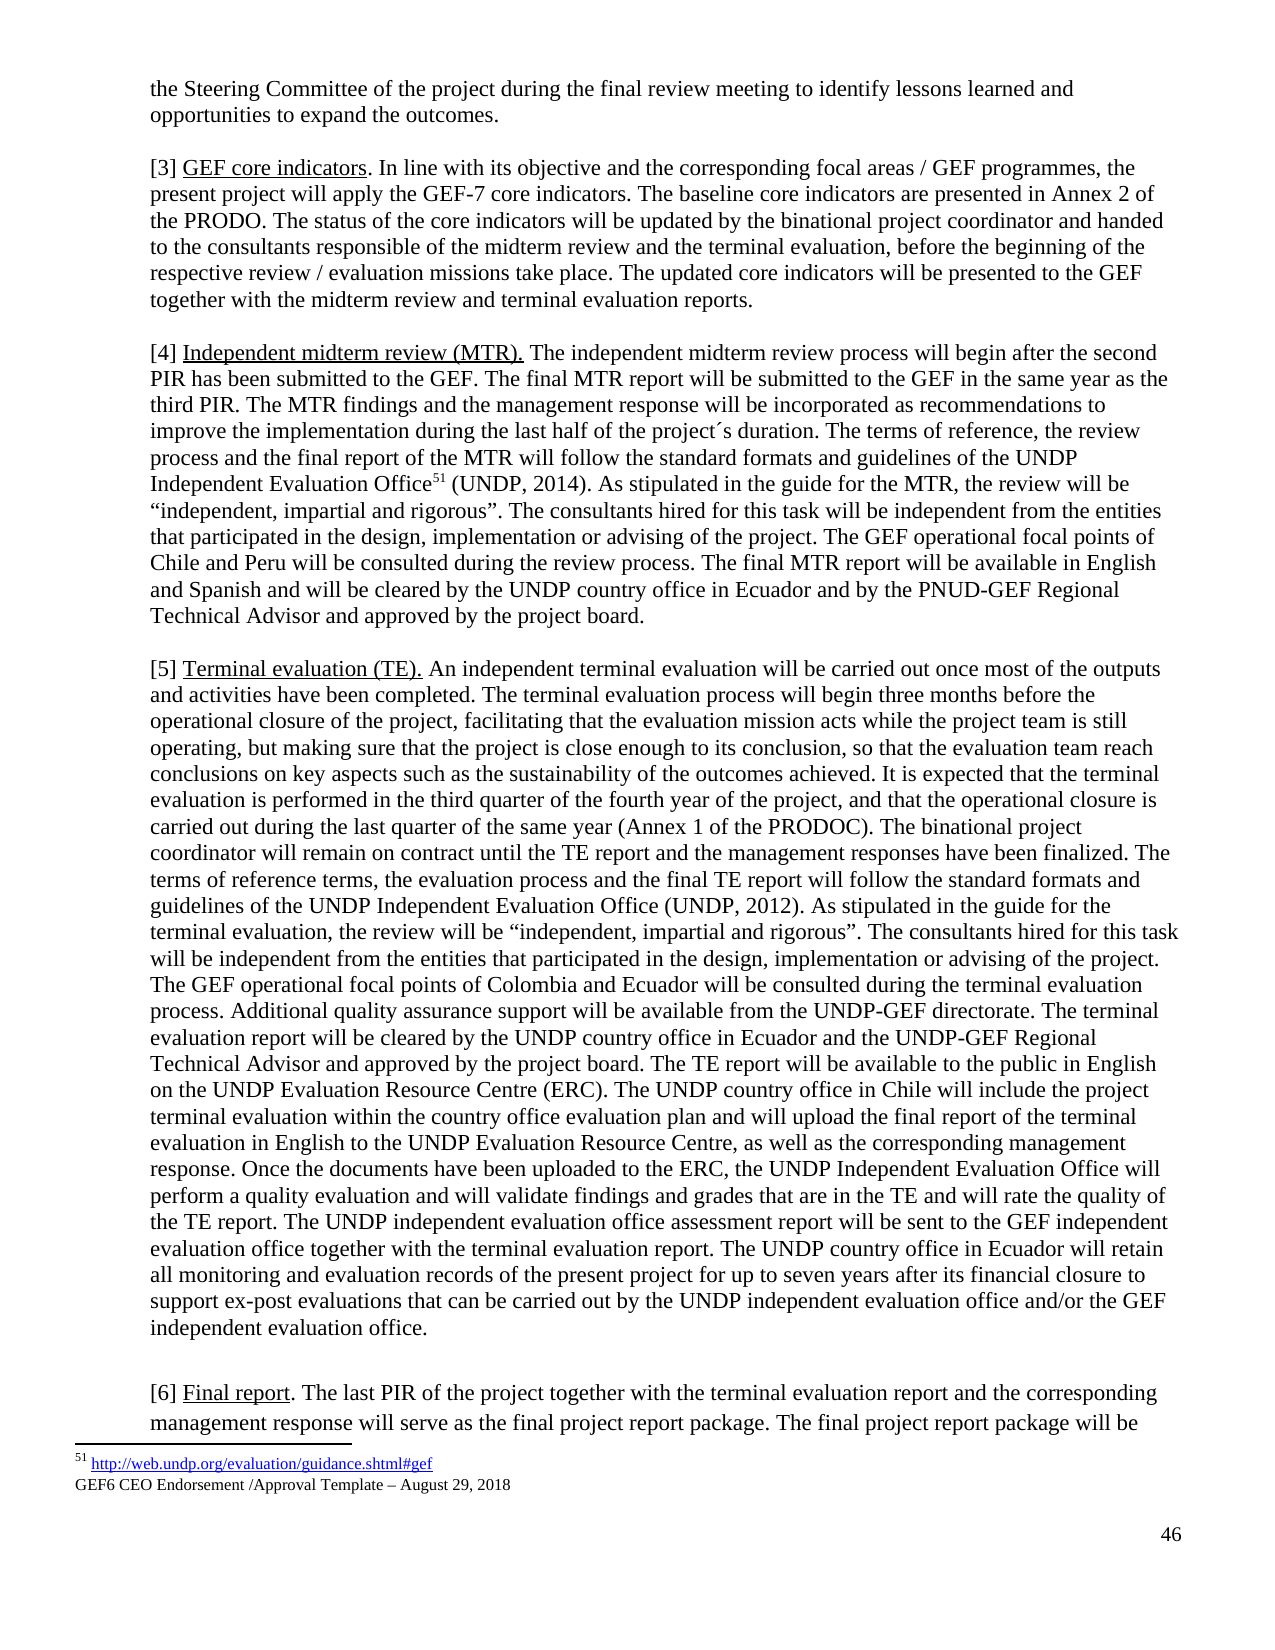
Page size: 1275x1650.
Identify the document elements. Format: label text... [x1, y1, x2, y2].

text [150, 1379, 1181, 1435]
list [3] GEF core indicators. In line with its objective and the corresponding focal areas / GEF programmes, the present project will apply the GEF-7 core indicators. The baseline core indicators are presented in Annex 2 of the PRODO. The status of the core indicators will be updated by the binational project coordinator and handed to the consultants responsible of the midterm review and the terminal evaluation, before the beginning of the respective review / evaluation missions take place. The updated core indicators will be presented to the GEF together with the midterm review and terminal evaluation reports. [150, 154, 1181, 312]
list [5] Terminal evaluation (TE). An independent terminal evaluation will be carried out once most of the outputs and activities have been completed. The terminal evaluation process will begin three months before the operational closure of the project, facilitating that the evaluation mission acts while the project team is still operating, but making sure that the project is close enough to its conclusion, so that the evaluation team reach conclusions on key aspects such as the sustainability of the outcomes achieved. It is expected that the terminal evaluation is performed in the third quarter of the fourth year of the project, and that the operational closure is carried out during the last quarter of the same year (Annex 1 of the PRODOC). The binational project coordinator will remain on contract until the TE report and the management responses have been finalized. The terms of reference terms, the evaluation process and the final TE report will follow the standard formats and guidelines of the UNDP Independent Evaluation Office (UNDP, 2012). As stipulated in the guide for the terminal evaluation, the review will be “independent, impartial and rigorous”. The consultants hired for this task will be independent from the entities that participated in the design, implementation or advising of the project. The GEF operational focal points of Colombia and Ecuador will be consulted during the terminal evaluation process. Additional quality assurance support will be available from the UNDP-GEF directorate. The terminal evaluation report will be cleared by the UNDP country office in Ecuador and the UNDP-GEF Regional Technical Advisor and approved by the project board. The TE report will be available to the public in English on the UNDP Evaluation Resource Centre (ERC). The UNDP country office in Chile will include the project terminal evaluation within the country office evaluation plan and will upload the final report of the terminal evaluation in English to the UNDP Evaluation Resource Centre, as well as the corresponding management response. Once the documents have been uploaded to the ERC, the UNDP Independent Evaluation Office will perform a quality evaluation and will validate findings and grades that are in the TE and will rate the quality of the TE report. The UNDP independent evaluation office assessment report will be sent to the GEF independent evaluation office together with the terminal evaluation report. The UNDP country office in Ecuador will retain all monitoring and evaluation records of the present project for up to seven years after its financial closure to support ex-post evaluations that can be carried out by the UNDP independent evaluation office and/or the GEF independent evaluation office. [150, 655, 1181, 1340]
list [4] Independent midterm review (MTR). The independent midterm review process will begin after the second PIR has been submitted to the GEF. The final MTR report will be submitted to the GEF in the same year as the third PIR. The MTR findings and the management response will be incorporated as recommendations to improve the implementation during the last half of the project´s duration. The terms of reference, the review process and the final report of the MTR will follow the standard formats and guidelines of the UNDP Independent Evaluation Office (UNDP, 2014). As stipulated in the guide for the MTR, the review will be “independent, impartial and rigorous”. The consultants hired for this task will be independent from the entities that participated in the design, implementation or advising of the project. The GEF operational focal points of Chile and Peru will be consulted during the review process. The final MTR report will be available in English and Spanish and will be cleared by the UNDP country office in Ecuador and by the PNUD-GEF Regional Technical Advisor and approved by the project board. [150, 338, 1181, 628]
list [150, 75, 1181, 128]
